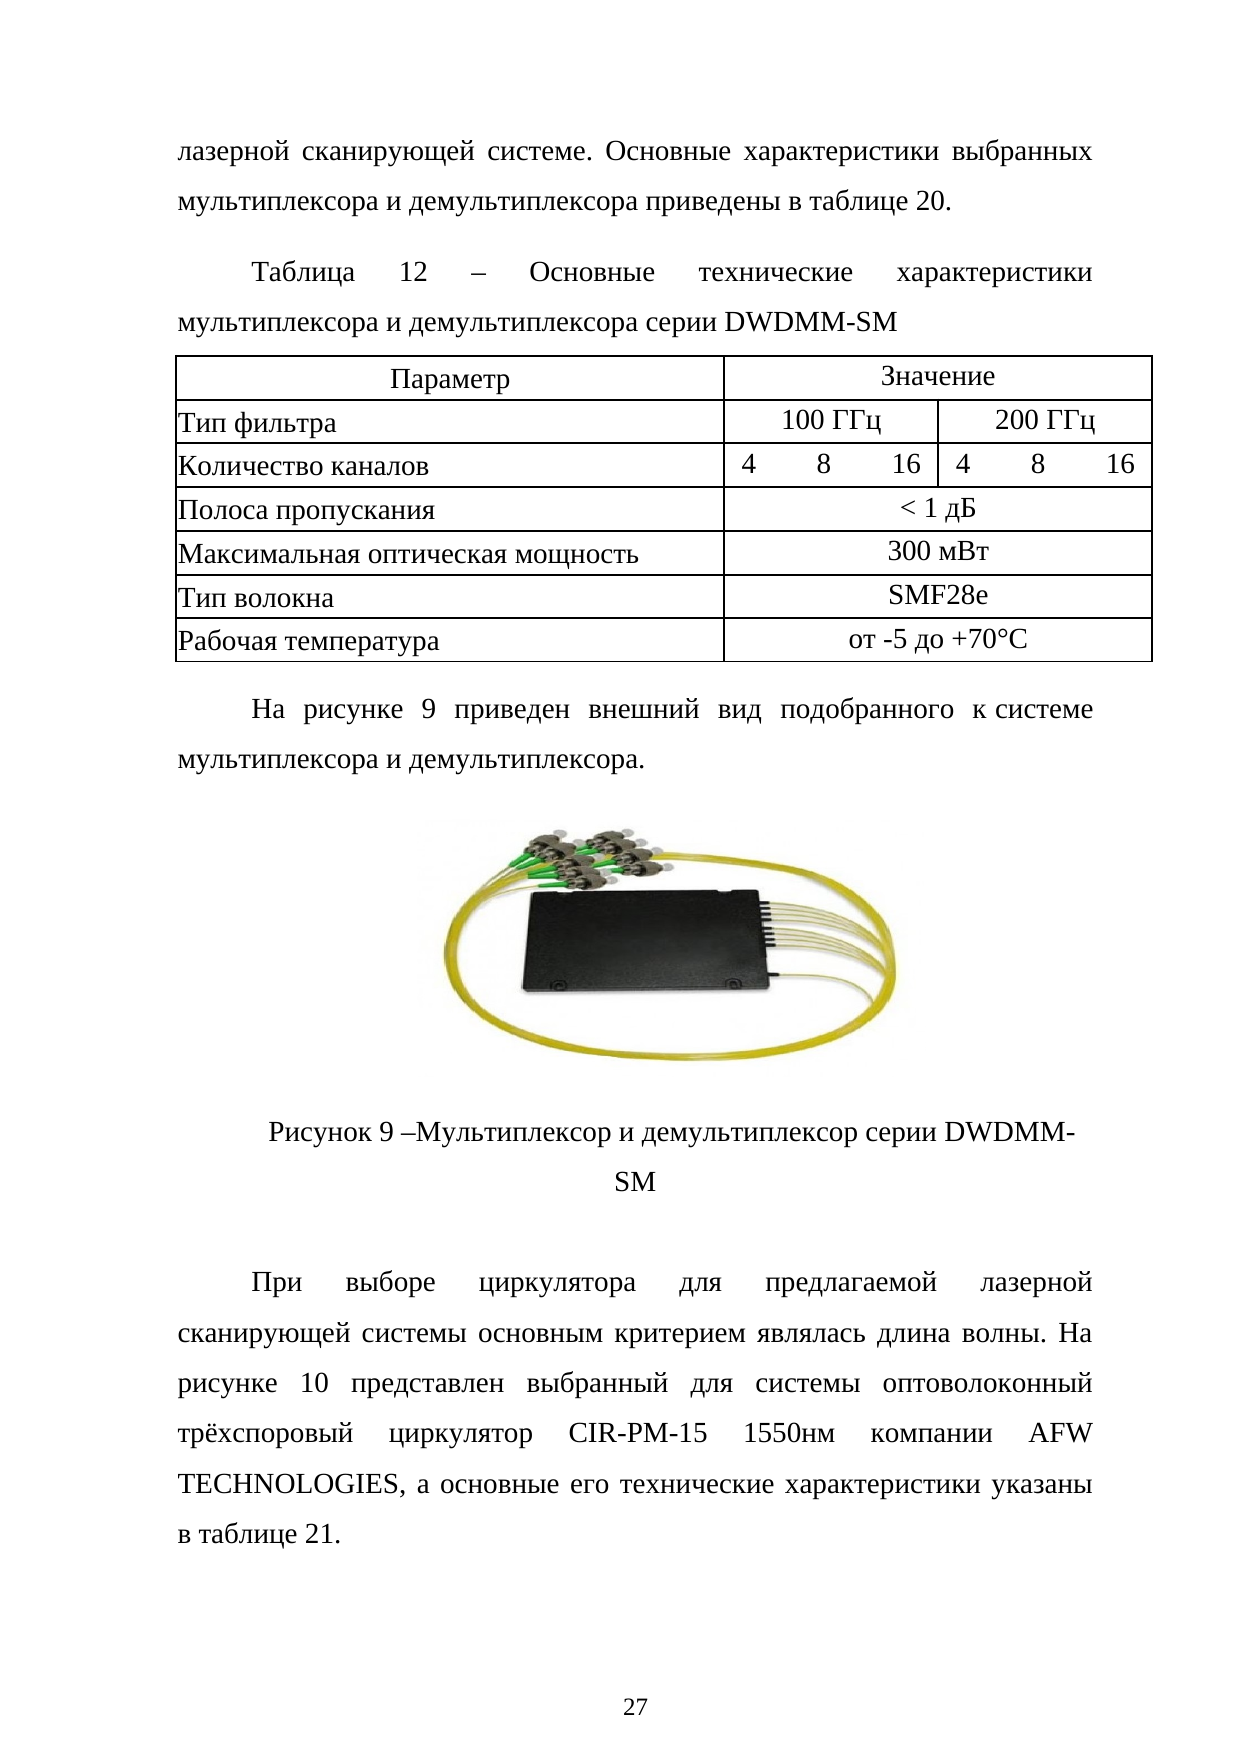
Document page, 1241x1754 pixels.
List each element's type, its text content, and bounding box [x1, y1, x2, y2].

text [177, 133, 1093, 217]
picture [417, 812, 927, 1077]
table_cell 4 8 16 [725, 444, 937, 486]
table_cell от -5 до +70°С [725, 619, 1151, 661]
table_header Параметр [177, 357, 723, 398]
table_cell Максимальная оптическая мощность [177, 532, 723, 573]
text При выборе циркулятора для предлагаемой лазерной сканирующей системы основным критерием являлась длина волны. На рисунке 10 представлен выбранный для системы оптоволоконный трёхспоровый циркулятор CIR-PM-15 1550нм компании AFW TECHNOLOGIES, а основные его технические характеристики указаны в таблице 21. [177, 1264, 1093, 1549]
table_header Значение [725, 357, 1151, 398]
table_cell SMF28e [725, 576, 1151, 617]
text Таблица 12 – Основные технические характеристики мультиплексора и демультиплексора серии DWDMM-SM [177, 254, 1093, 338]
table_cell 100 ГГц [725, 401, 937, 442]
table_cell Количество каналов [177, 444, 723, 486]
table_cell Тип фильтра [177, 401, 723, 442]
text На рисунке 9 приведен внешний вид подобранного к системе мультиплексора и демультиплексора. [177, 691, 1093, 775]
table_cell Рисунок 9 –Мультиплексор и демультиплексор серии DWDMM-SM [166, 1114, 1104, 1235]
table_header [166, 813, 1104, 1114]
table_cell Полоса пропускания [177, 488, 723, 530]
table_cell Тип волокна [177, 576, 723, 617]
table_cell < 1 дБ [725, 488, 1151, 530]
table_cell 200 ГГц [939, 401, 1151, 442]
table_cell Рабочая температура [177, 619, 723, 661]
table_cell 4 8 16 [939, 444, 1151, 486]
table_cell 300 мВт [725, 532, 1151, 573]
